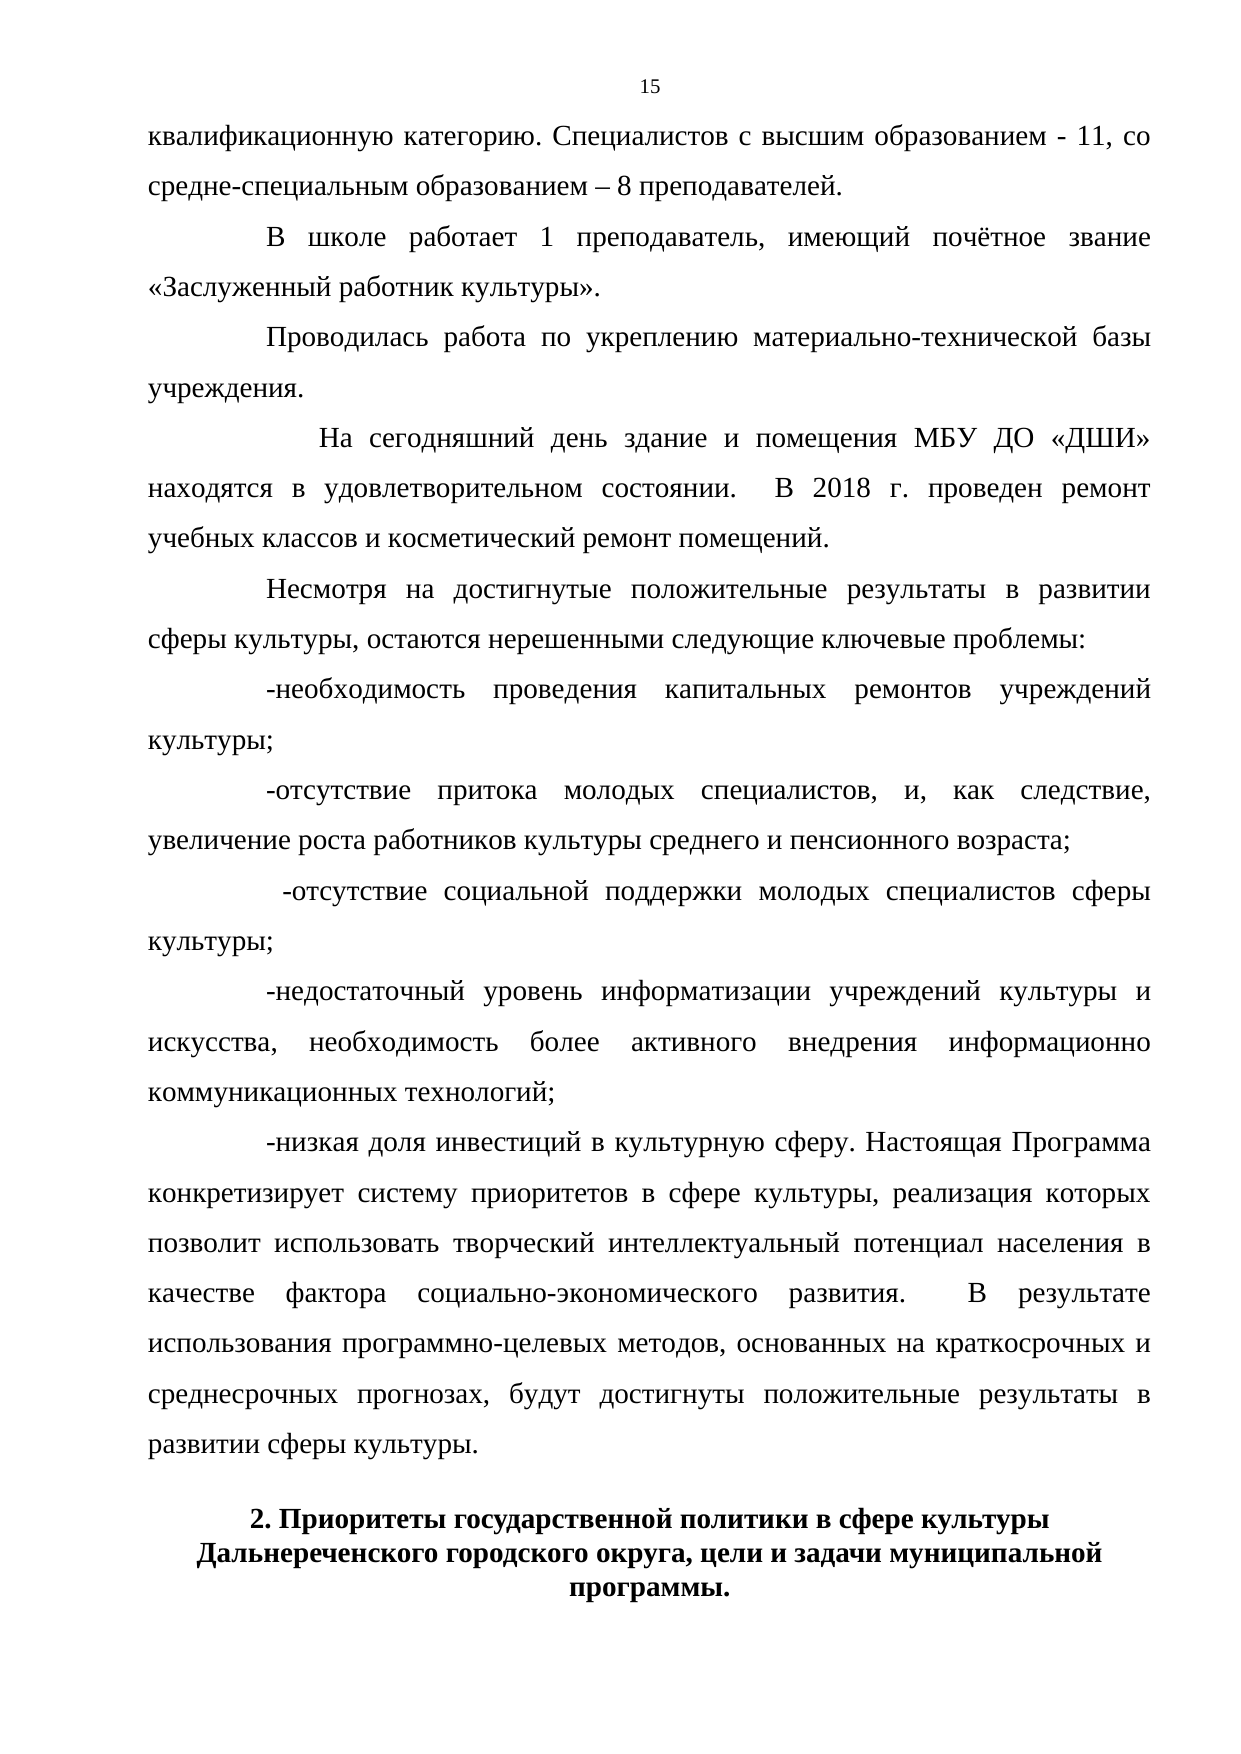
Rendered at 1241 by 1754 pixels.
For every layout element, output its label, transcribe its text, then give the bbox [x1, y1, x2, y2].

text -необходимость проведения капитальных ремонтов учреждений культуры; [148, 672, 1152, 755]
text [148, 118, 1152, 202]
text -низкая доля инвестиций в культурную сферу. Настоящая Программа конкретизирует систему приоритетов в сфере культуры, реализация которых позволит использовать творческий интеллектуальный потенциал населения в качестве фактора социально-экономического развития. В результате использования программно-целевых методов, основанных на краткосрочных и среднесрочных прогнозах, будут достигнуты положительные результаты в развитии сферы культуры. [148, 1124, 1152, 1460]
text Проводилась работа по укреплению материально-технической базы учреждения. [148, 319, 1152, 403]
text -отсутствие притока молодых специалистов, и, как следствие, увеличение роста работников культуры среднего и пенсионного возраста; [148, 772, 1152, 856]
text В школе работает 1 преподаватель, имеющий почётное звание «Заслуженный работник культуры». [148, 219, 1152, 303]
text Несмотря на достигнутые положительные результаты в развитии сферы культуры, остаются нерешенными следующие ключевые проблемы: [148, 571, 1152, 655]
text -отсутствие социальной поддержки молодых специалистов сферы культуры; [148, 873, 1152, 957]
subtitle 2. Приоритеты государственной политики в сфере культуры Дальнереченского городского округа, цели и задачи муниципальной программы. [148, 1502, 1152, 1602]
text -недостаточный уровень информатизации учреждений культуры и искусства, необходимость более активного внедрения информационно коммуникационных технологий; [148, 973, 1152, 1108]
text На сегодняшний день здание и помещения МБУ ДО «ДШИ» находятся в удовлетворительном состоянии. В 2018 г. проведен ремонт учебных классов и косметический ремонт помещений. [148, 420, 1152, 554]
